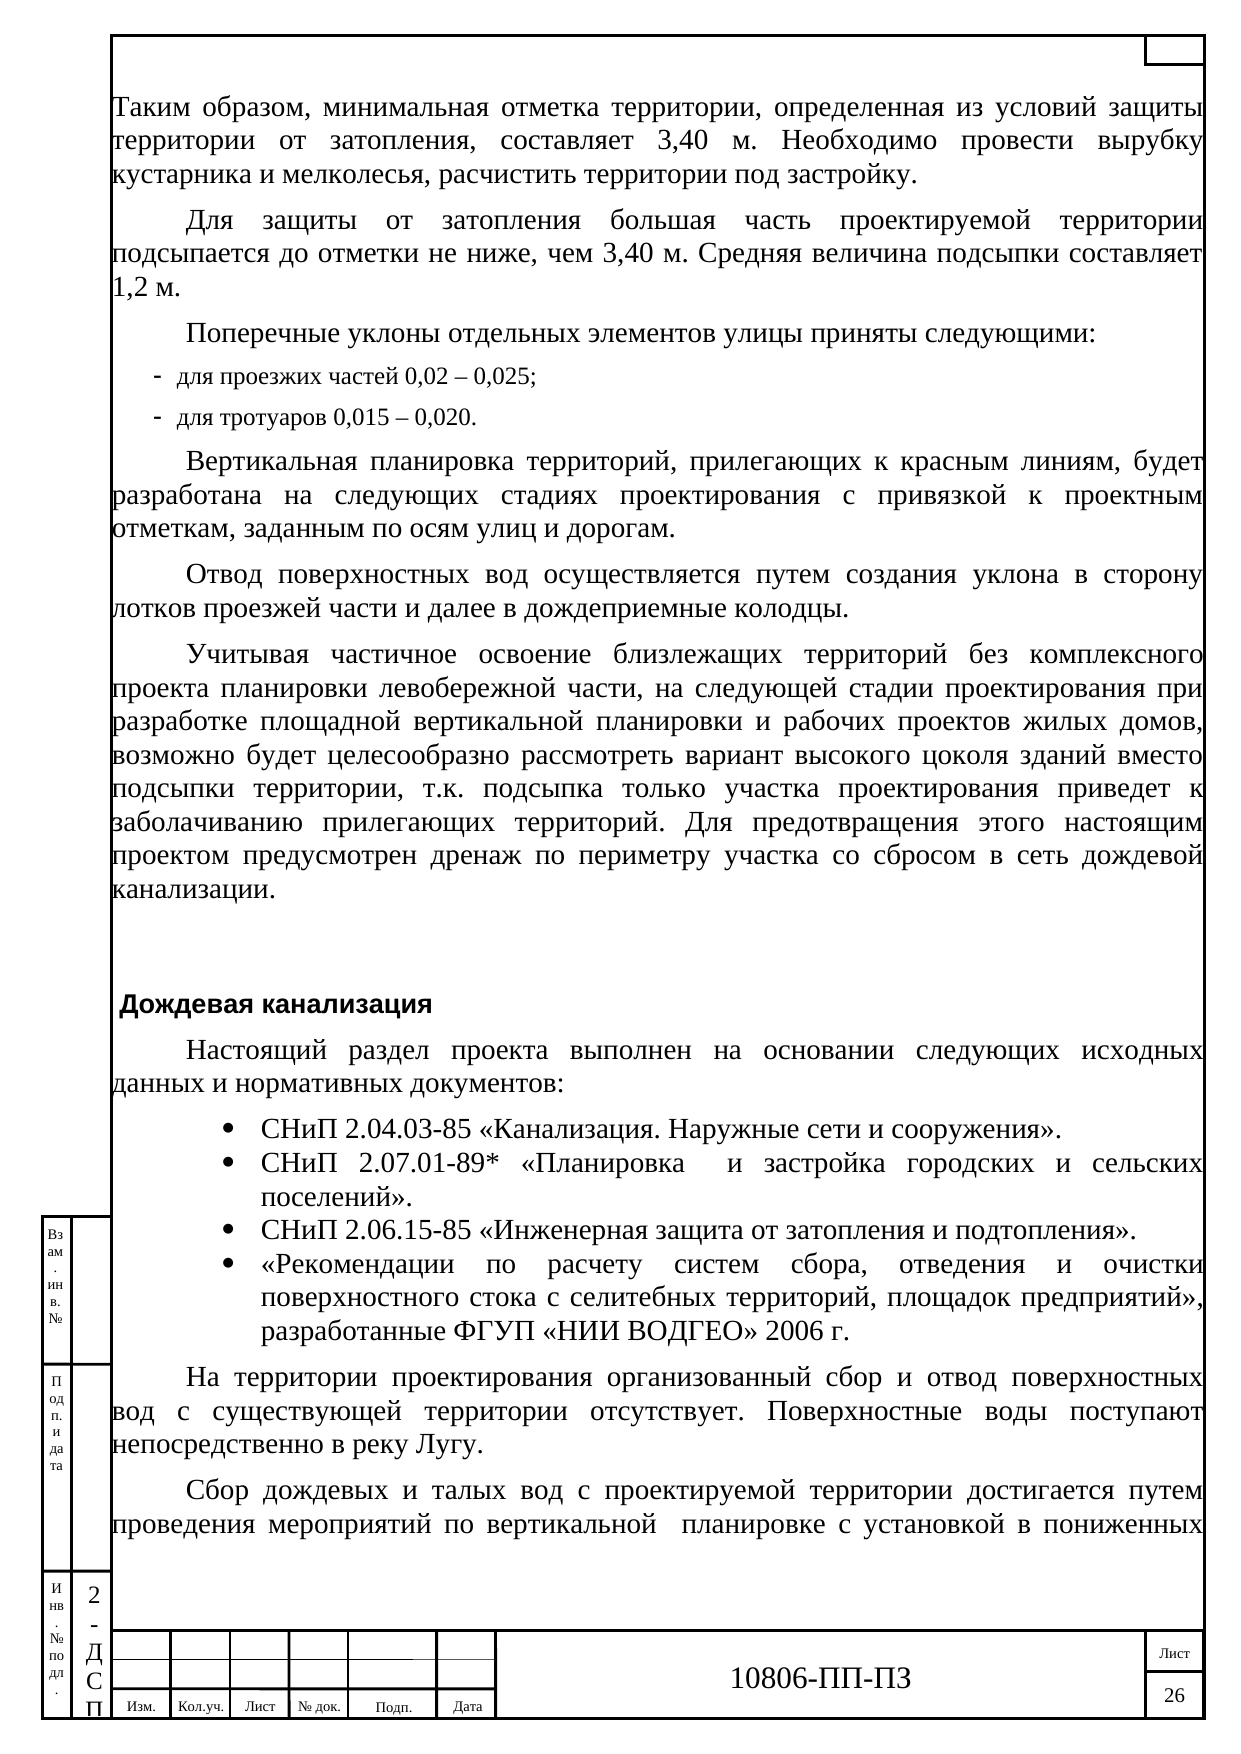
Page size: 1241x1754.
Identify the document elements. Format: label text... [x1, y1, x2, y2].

list СНиП 2.07.01-89* «Планировка и застройка городских и сельских поселений». [223, 1145, 1204, 1212]
text Настоящий раздел проекта выполнен на основании следующих исходных данных и нормативных документов: [112, 1032, 1204, 1099]
list СНиП 2.04.03-85 «Канализация. Наружные сети и сооружения». [223, 1111, 1204, 1145]
text Отвод поверхностных вод осуществляется путем создания уклона в сторону лотков проезжей части и далее в дождеприемные колодцы. [112, 557, 1204, 624]
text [112, 1472, 1204, 1539]
list СНиП 2.06.15-85 «Инженерная защита от затопления и подтопления». [223, 1212, 1204, 1246]
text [112, 89, 1204, 189]
text Поперечные уклоны отдельных элементов улицы приняты следующими: [112, 315, 1204, 348]
list для тротуаров 0,015 – 0,020. [153, 402, 1204, 431]
subtitle Дождевая канализация [112, 988, 1204, 1019]
list для проезжих частей 0,02 – 0,025; [153, 361, 1204, 390]
text Для защиты от затопления большая часть проектируемой территории подсыпается до отметки не ниже, чем 3,40 м. Средняя величина подсыпки составляет 1,2 м. [112, 202, 1204, 302]
text На территории проектирования организованный сбор и отвод поверхностных вод с существующей территории отсутствует. Поверхностные воды поступают непосредственно в реку Лугу. [112, 1359, 1204, 1460]
text Учитывая частичное освоение близлежащих территорий без комплексного проекта планировки левобережной части, на следующей стадии проектирования при разработке площадной вертикальной планировки и рабочих проектов жилых домов, возможно будет целесообразно рассмотреть вариант высокого цоколя зданий вместо подсыпки территории, т.к. подсыпка только участка проектирования приведет к заболачиванию прилегающих территорий. Для предотвращения этого настоящим проектом предусмотрен дренаж по периметру участка со сбросом в сеть дождевой канализации. [112, 636, 1204, 904]
list «Рекомендации по расчету систем сбора, отведения и очистки поверхностного стока с селитебных территорий, площадок предприятий», разработанные ФГУП «НИИ ВОДГЕО» 2006 г. [223, 1246, 1204, 1347]
text Вертикальная планировка территорий, прилегающих к красным линиям, будет разработана на следующих стадиях проектирования с привязкой к проектным отметкам, заданным по осям улиц и дорогам. [112, 443, 1204, 544]
